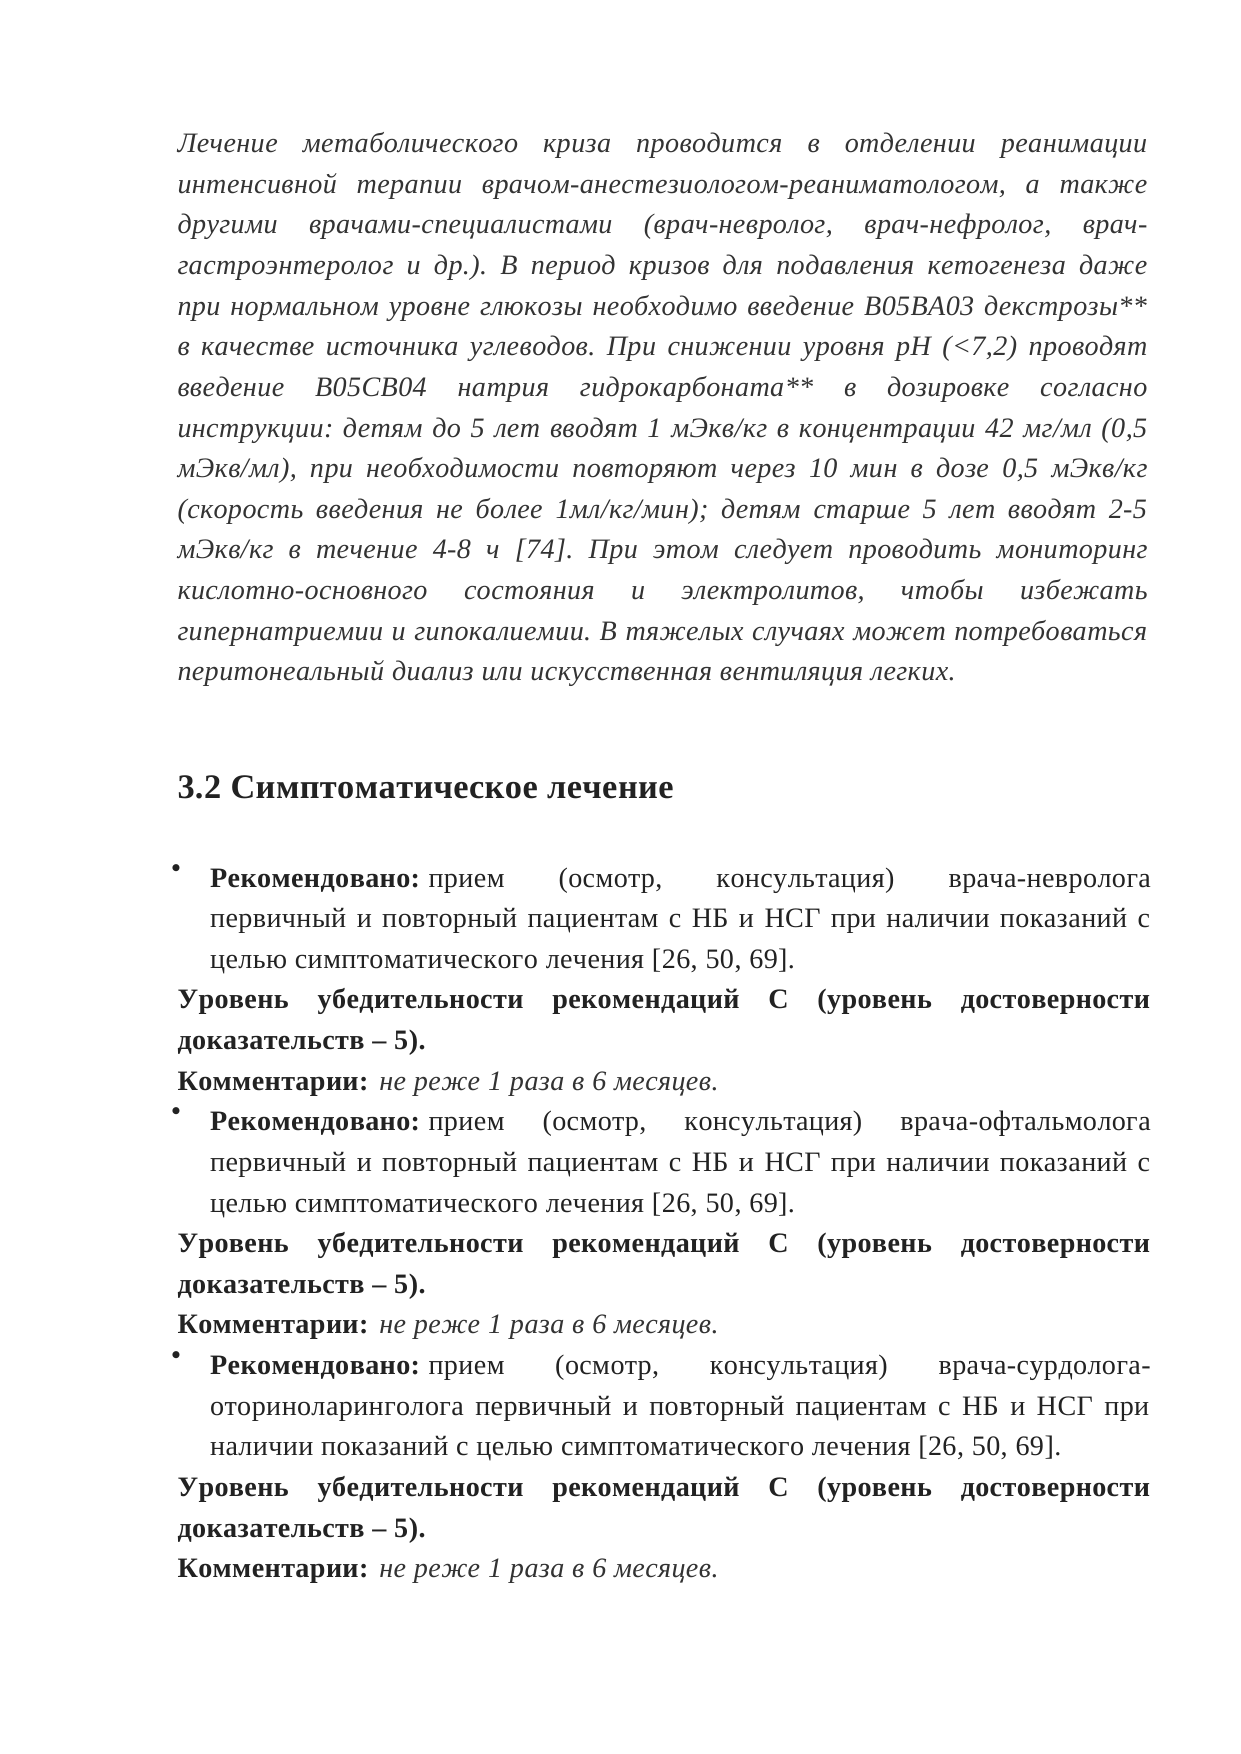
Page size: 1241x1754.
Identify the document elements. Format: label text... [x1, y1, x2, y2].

text Лечение метаболического криза проводится в отделении реанимации интенсивной терапии врачом-анестезиологом-реаниматологом, а также другими врачами-специалистами (врач-невролог, врач-нефролог, врач-гастроэнтеролог и др.). В период кризов для подавления кетогенеза даже при нормальном уровне глюкозы необходимо введение B05BA03 декстрозы** в качестве источника углеводов. При снижении уровня рН (<7,2) проводят введение B05CB04 натрия гидрокарбоната** в дозировке согласно инструкции: детям до 5 лет вводят 1 мЭкв/кг в концентрации 42 мг/мл (0,5 мЭкв/мл), при необходимости повторяют через 10 мин в дозе 0,5 мЭкв/кг (скорость введения не более 1мл/кг/мин); детям старше 5 лет вводят 2-5 мЭкв/кг в течение 4-8 ч [74]. При этом следует проводить мониторинг кислотно-основного состояния и электролитов, чтобы избежать гипернатриемии и гипокалиемии. В тяжелых случаях может потребоваться перитонеальный диализ или искусственная вентиляция легких. [177, 118, 1152, 687]
list Рекомендовано: прием (осмотр, консультация) врача-офтальмолога первичный и повторный пациентам с НБ и НСГ при наличии показаний с целью симптоматического лечения [26, 50, 69]. [172, 1096, 1152, 1218]
text Комментарии: не реже 1 раза в 6 месяцев. [177, 1056, 1152, 1096]
list Рекомендовано: прием (осмотр, консультация) врача-невролога первичный и повторный пациентам с НБ и НСГ при наличии показаний с целью симптоматического лечения [26, 50, 69]. [172, 852, 1152, 974]
text Уровень убедительности рекомендаций C (уровень достоверности доказательств – 5). [177, 1462, 1152, 1543]
text Комментарии: не реже 1 раза в 6 месяцев. [177, 1299, 1152, 1340]
text 3.2 Симптоматическое лечение [177, 765, 1152, 806]
text Уровень убедительности рекомендаций C (уровень достоверности доказательств – 5). [177, 974, 1152, 1056]
text Уровень убедительности рекомендаций C (уровень достоверности доказательств – 5). [177, 1218, 1152, 1299]
list Рекомендовано: прием (осмотр, консультация) врача-сурдолога-оториноларинголога первичный и повторный пациентам с НБ и НСГ при наличии показаний с целью симптоматического лечения [26, 50, 69]. [172, 1340, 1152, 1462]
text Комментарии: не реже 1 раза в 6 месяцев. [177, 1543, 1152, 1584]
